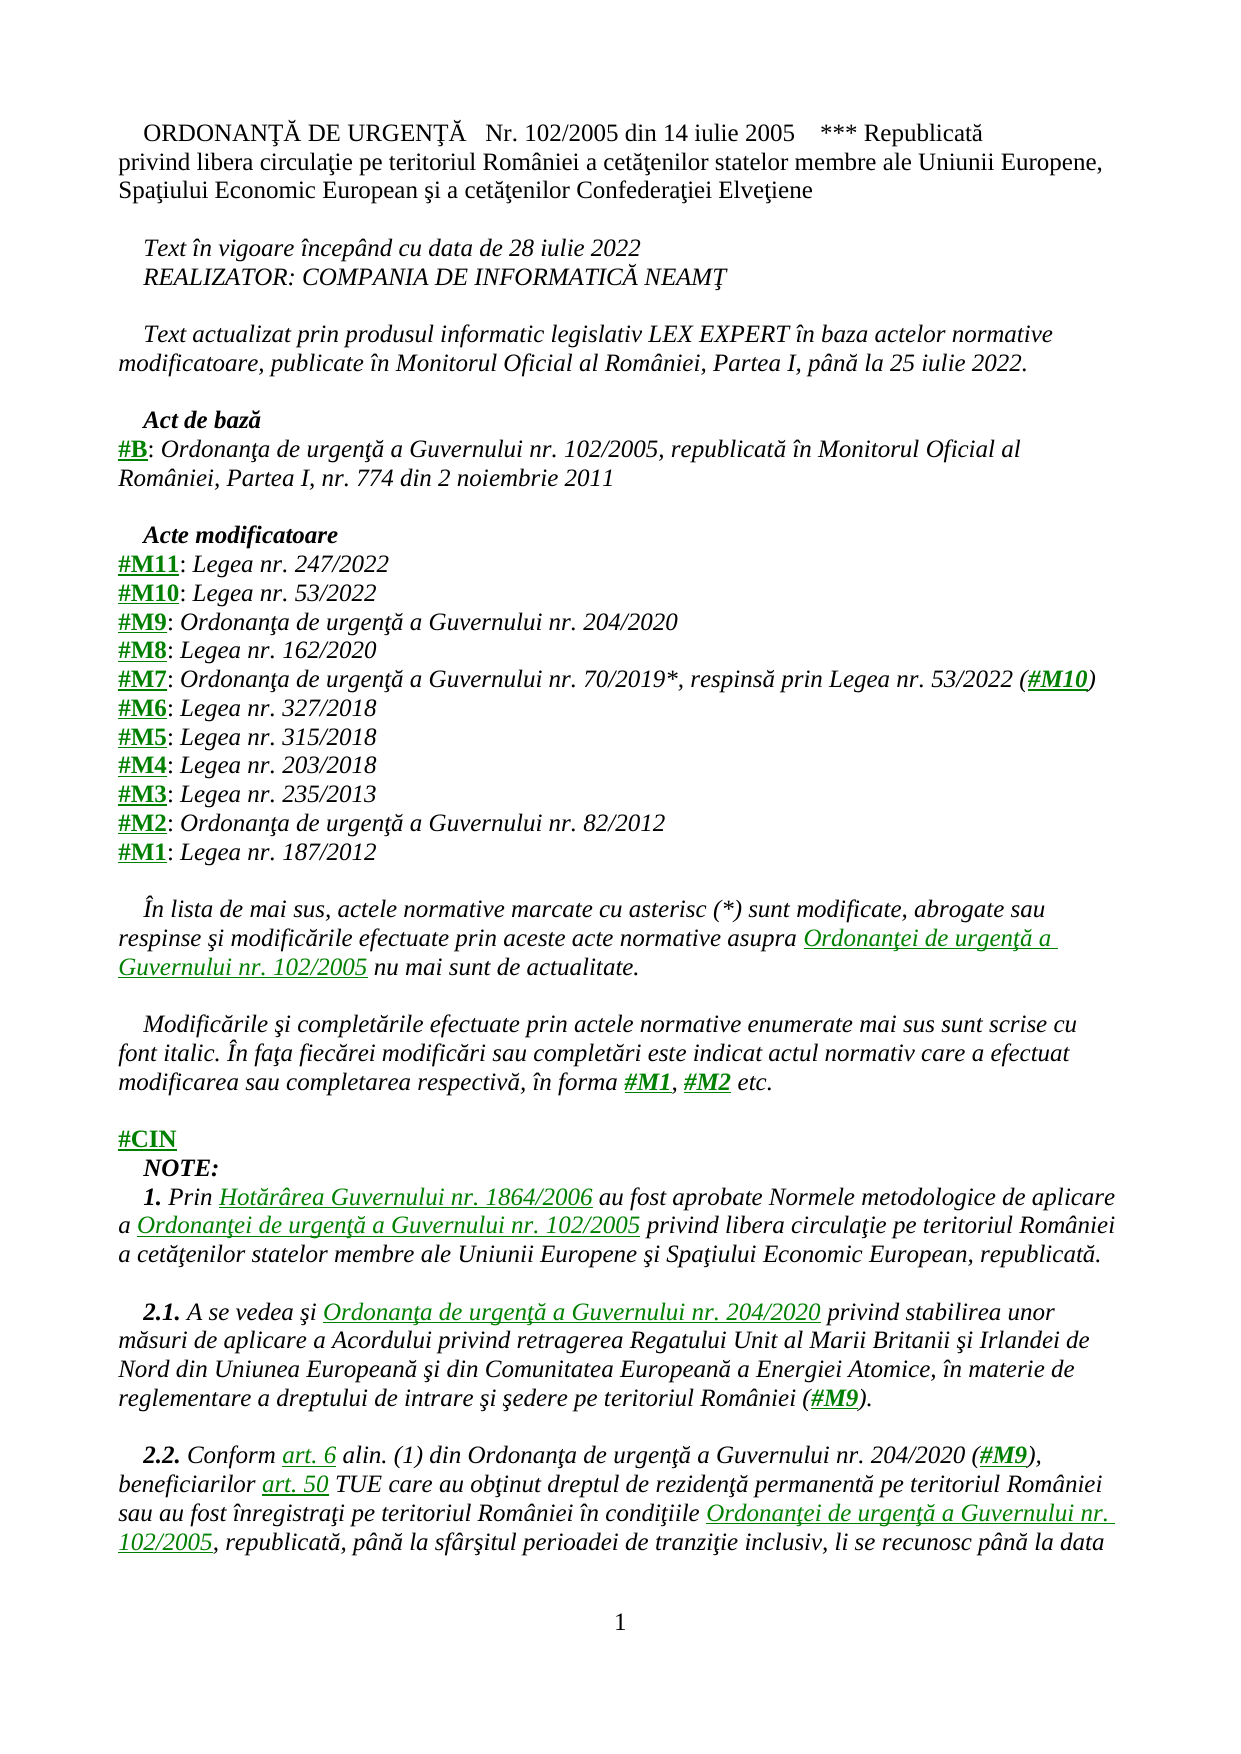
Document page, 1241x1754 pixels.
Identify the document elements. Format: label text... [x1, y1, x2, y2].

text #B: Ordonanţa de urgenţă a Guvernului nr. 102/2005, republicată în Monitorul Oficial al României, Partea I, nr. 774 din 2 noiembrie 2011 [118, 434, 1122, 492]
text #M9: Ordonanţa de urgenţă a Guvernului nr. 204/2020 [118, 607, 1122, 636]
text Modificările şi completările efectuate prin actele normative enumerate mai sus sunt scrise cu font italic. În faţa fiecărei modificări sau completări este indicat actul normativ care a efectuat modificarea sau completarea respectivă, în forma #M1, #M2 etc. [118, 1009, 1122, 1096]
text #M7: Ordonanţa de urgenţă a Guvernului nr. 70/2019*, respinsă prin Legea nr. 53/2022 (#M10) [118, 664, 1122, 693]
text #CIN [118, 1124, 1122, 1153]
text #M1: Legea nr. 187/2012 [118, 837, 1122, 866]
text #M10: Legea nr. 53/2022 [118, 578, 1122, 607]
text #M2: Ordonanţa de urgenţă a Guvernului nr. 82/2012 [118, 808, 1122, 837]
text ORDONANŢĂ DE URGENŢĂ Nr. 102/2005 din 14 iulie 2005 *** Republicată [118, 118, 1122, 147]
text NOTE: [118, 1153, 1122, 1182]
text REALIZATOR: COMPANIA DE INFORMATICĂ NEAMŢ [118, 262, 1122, 291]
text #M6: Legea nr. 327/2018 [118, 693, 1122, 722]
text #M3: Legea nr. 235/2013 [118, 779, 1122, 808]
text #M4: Legea nr. 203/2018 [118, 751, 1122, 779]
text Act de bază [118, 406, 1122, 434]
text Text în vigoare începând cu data de 28 iulie 2022 [118, 233, 1122, 262]
text Acte modificatoare [118, 521, 1122, 549]
text Text actualizat prin produsul informatic legislativ LEX EXPERT în baza actelor normative modificatoare, publicate în Monitorul Oficial al României, Partea I, până la 25 iulie 2022. [118, 319, 1122, 377]
text privind libera circulaţie pe teritoriul României a cetăţenilor statelor membre ale Uniunii Europene, Spaţiului Economic European şi a cetăţenilor Confederaţiei Elveţiene [118, 147, 1122, 204]
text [118, 1441, 1122, 1556]
text #M5: Legea nr. 315/2018 [118, 722, 1122, 751]
text 2.1. A se vedea şi Ordonanţa de urgenţă a Guvernului nr. 204/2020 privind stabilirea unor măsuri de aplicare a Acordului privind retragerea Regatului Unit al Marii Britanii şi Irlandei de Nord din Uniunea Europeană şi din Comunitatea Europeană a Energiei Atomice, în materie de reglementare a dreptului de intrare şi şedere pe teritoriul României (#M9). [118, 1297, 1122, 1412]
text #M8: Legea nr. 162/2020 [118, 636, 1122, 664]
text În lista de mai sus, actele normative marcate cu asterisc (*) sunt modificate, abrogate sau respinse şi modificările efectuate prin aceste acte normative asupra Ordonanţei de urgenţă a Guvernului nr. 102/2005 nu mai sunt de actualitate. [118, 894, 1122, 981]
text #M11: Legea nr. 247/2022 [118, 549, 1122, 578]
text 1. Prin Hotărârea Guvernului nr. 1864/2006 au fost aprobate Normele metodologice de aplicare a Ordonanţei de urgenţă a Guvernului nr. 102/2005 privind libera circulaţie pe teritoriul României a cetăţenilor statelor membre ale Uniunii Europene şi Spaţiului Economic European, republicată. [118, 1182, 1122, 1268]
